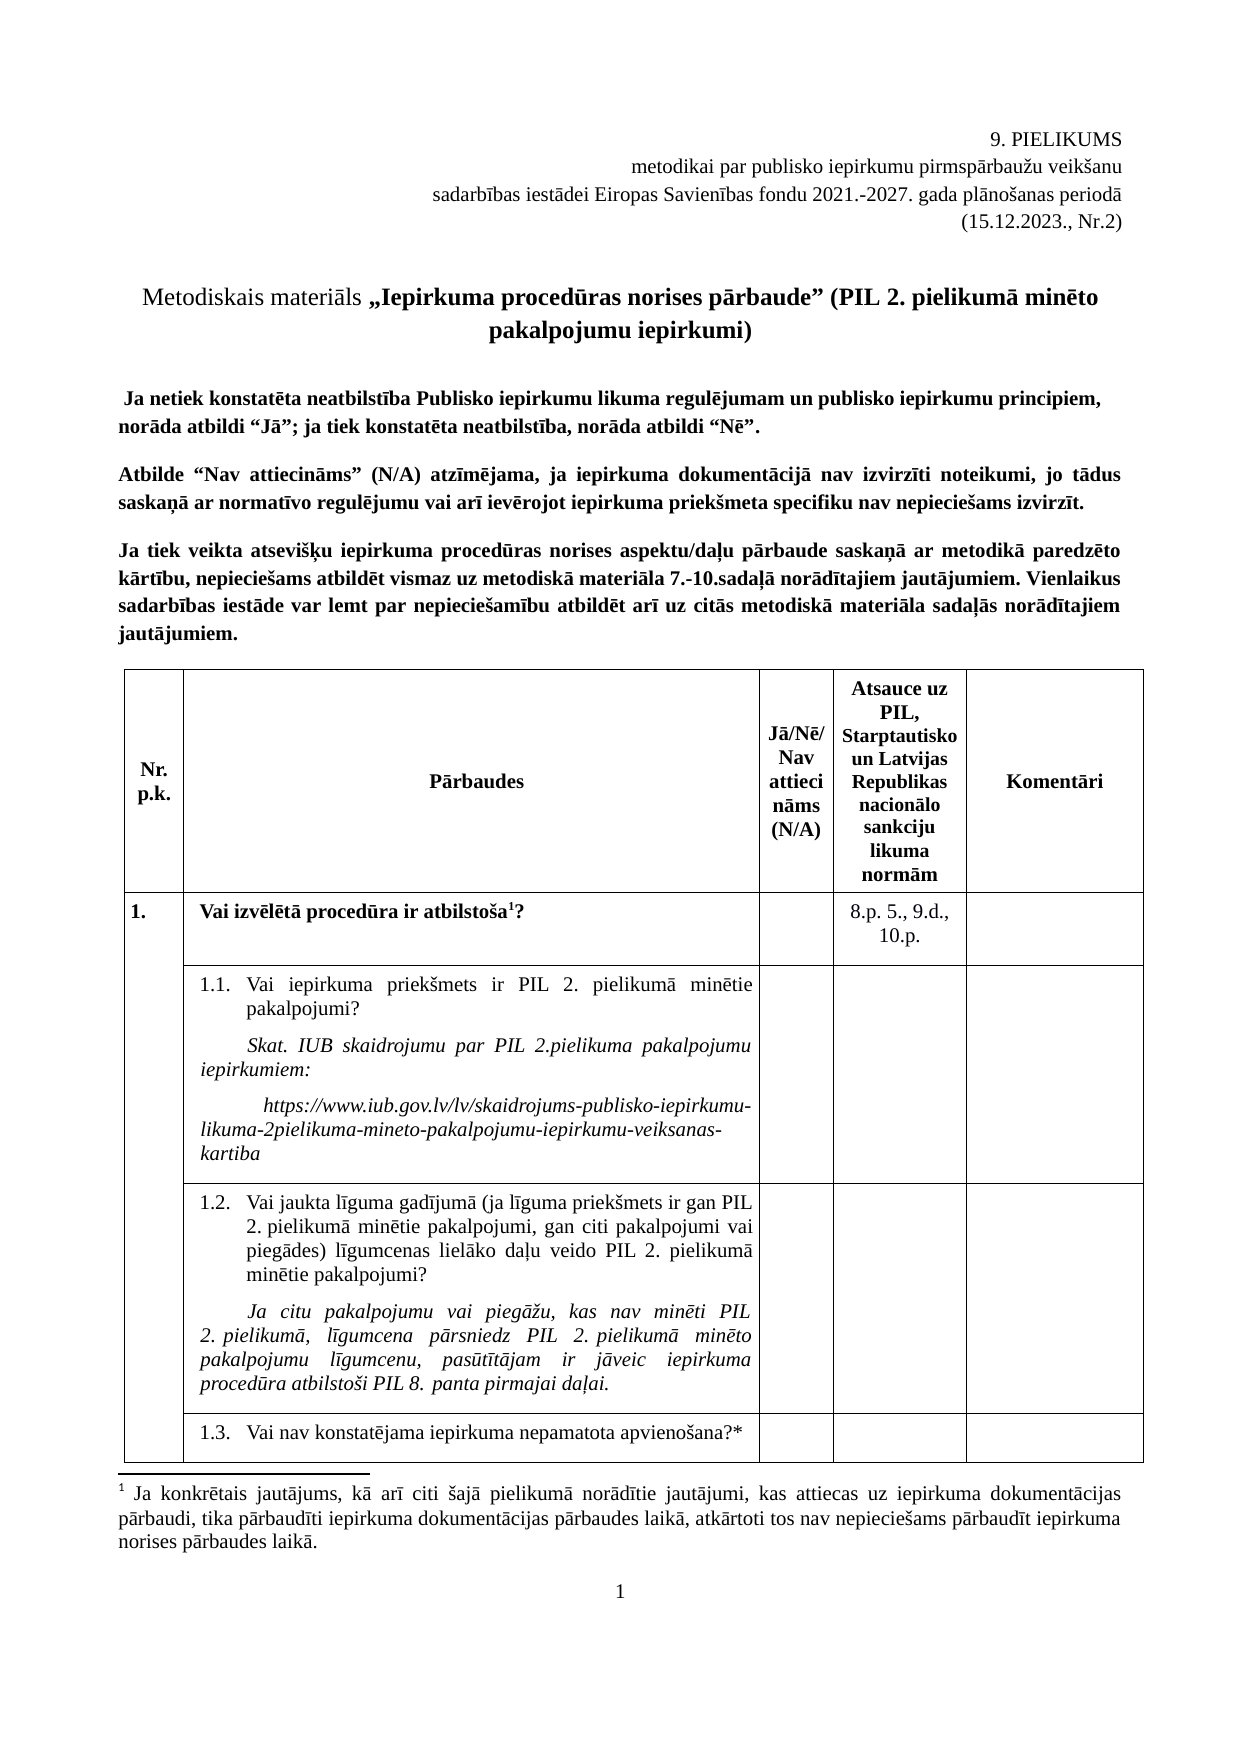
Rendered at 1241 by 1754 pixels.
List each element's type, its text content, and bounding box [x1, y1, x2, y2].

table_cell Vai iepirkuma priekšmets ir PIL 2. pielikumā minētie pakalpojumi? Skat. IUB skaidrojumu par PIL 2.pielikuma pakalpojumu iepirkumiem: https://www.iub.gov.lv/lv/skaidrojums-publisko-iepirkumu-likuma-2pielikuma-mineto-pakalpojumu-iepirkumu-veiksanas-kartiba [184, 966, 759, 1183]
text (15.12.2023., Nr.2) [118, 209, 1122, 233]
table_header Komentāri [967, 670, 1143, 892]
table_cell 8.p. 5., 9.d., 10.p. [834, 893, 966, 965]
table_cell [760, 966, 833, 1183]
text 9. PIELIKUMS [118, 127, 1122, 151]
table_cell [967, 893, 1143, 965]
text sadarbības iestādei Eiropas Savienības fondu 2021.-2027. gada plānošanas periodā [118, 182, 1122, 206]
table_header Pārbaudes [184, 670, 759, 892]
table_header Nr. p.k. [125, 670, 183, 892]
table_cell [834, 1184, 966, 1413]
text Metodiskais materiāls „Iepirkuma procedūras norises pārbaude” (PIL 2. pielikumā minēto pakalpojumu iepirkumi) [118, 282, 1122, 344]
table_cell Vai izvēlētā procedūra ir atbilstoša? [184, 893, 759, 965]
table_cell [834, 966, 966, 1183]
text Ja tiek veikta atsevišķu iepirkuma procedūras norises aspektu/daļu pārbaude saskaņā ar metodikā paredzēto kārtību, nepieciešams atbildēt vismaz uz metodiskā materiāla 7.-10.sadaļā norādītajiem jautājumiem. Vienlaikus sadarbības iestāde var lemt par nepieciešamību atbildēt arī uz citās metodiskā materiāla sadaļās norādītajiem jautājumiem. [118, 538, 1122, 645]
table_cell [967, 1414, 1143, 1462]
table_cell [760, 1184, 833, 1413]
table_cell [760, 893, 833, 965]
text Ja netiek konstatēta neatbilstība Publisko iepirkumu likuma regulējumam un publisko iepirkumu principiem, norāda atbildi “Jā”; ja tiek konstatēta neatbilstība, norāda atbildi “Nē”. [118, 386, 1122, 438]
table_cell [125, 893, 183, 1462]
table_header Atsauce uz PIL, Starptautisko un Latvijas Republikas nacionālo sankciju likuma normām [834, 670, 966, 892]
table_cell Vai jaukta līguma gadījumā (ja līguma priekšmets ir gan PIL 2. pielikumā minētie pakalpojumi, gan citi pakalpojumi vai piegādes) līgumcenas lielāko daļu veido PIL 2. pielikumā minētie pakalpojumi? Ja citu pakalpojumu vai piegāžu, kas nav minēti PIL 2. pielikumā, līgumcena pārsniedz PIL 2. pielikumā minēto pakalpojumu līgumcenu, pasūtītājam ir jāveic iepirkuma procedūra atbilstoši PIL 8. panta pirmajai daļai. [184, 1184, 759, 1413]
text metodikai par publisko iepirkumu pirmspārbaužu veikšanu [118, 154, 1122, 178]
table_cell [967, 1184, 1143, 1413]
table_cell Vai nav konstatējama iepirkuma nepamatota apvienošana?* [184, 1414, 759, 1462]
table_cell [834, 1414, 966, 1462]
table_cell [967, 966, 1143, 1183]
table_header Jā/Nē/ Nav attiecināms (N/A) [760, 670, 833, 892]
text Atbilde “Nav attiecināms” (N/A) atzīmējama, ja iepirkuma dokumentācijā nav izvirzīti noteikumi, jo tādus saskaņā ar normatīvo regulējumu vai arī ievērojot iepirkuma priekšmeta specifiku nav nepieciešams izvirzīt. [118, 462, 1122, 514]
table_cell [760, 1414, 833, 1462]
